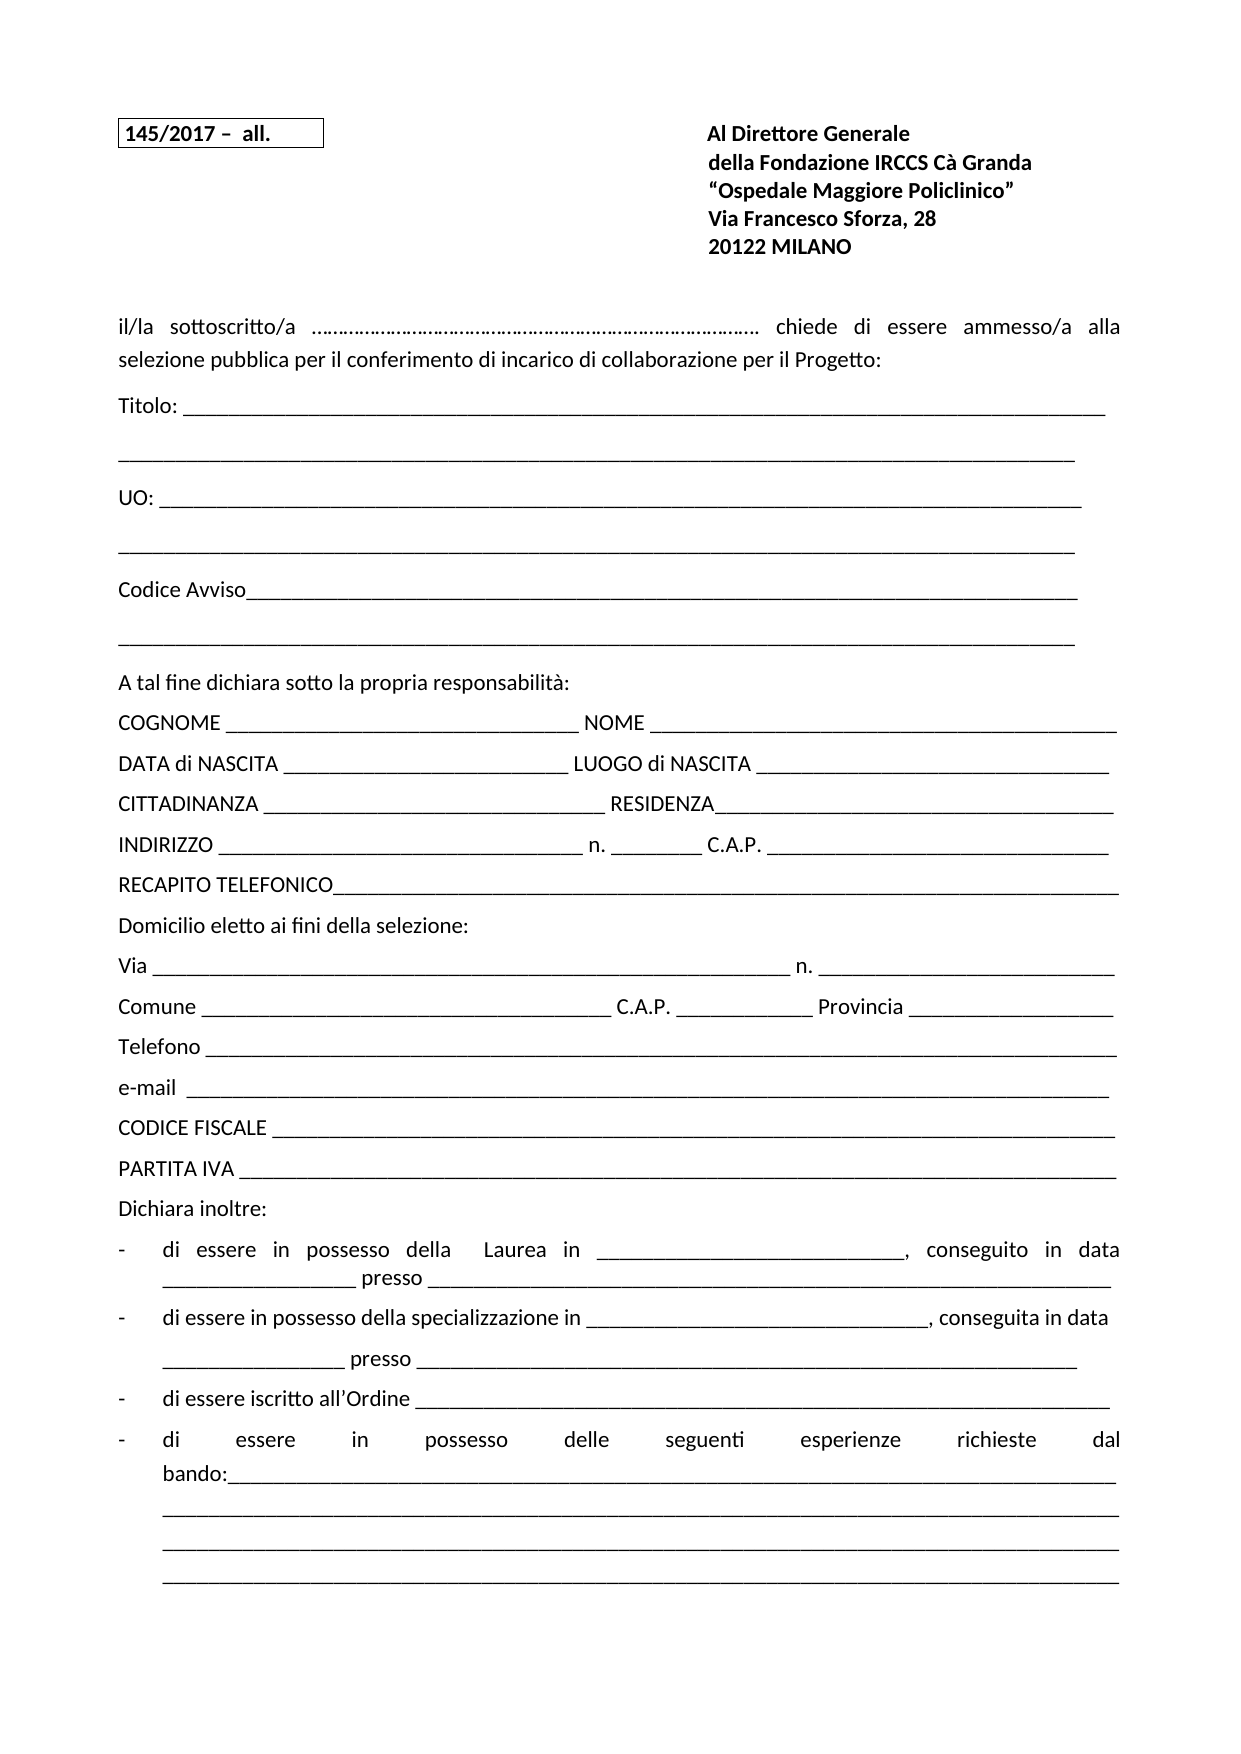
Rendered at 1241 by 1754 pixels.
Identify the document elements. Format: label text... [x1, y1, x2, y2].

text DATA di NASCITA _________________________ LUOGO di NASCITA _______________________________ [118, 749, 1122, 777]
list di essere iscritto all’Ordine _____________________________________________________________ [118, 1384, 1122, 1413]
text Dichiara inoltre: [118, 1194, 1122, 1222]
text 20122 MILANO [708, 232, 1122, 260]
text COGNOME _______________________________ NOME _________________________________________ [118, 708, 1122, 736]
text Comune ____________________________________ C.A.P. ____________ Provincia __________________ [118, 992, 1122, 1020]
list di essere in possesso della specializzazione in ______________________________, conseguita in data [118, 1303, 1122, 1332]
text il/la sottoscritto/a …………………………………………………………………………. chiede di essere ammesso/a alla selezione pubblica per il conferimento di incarico di collaborazione per il Progetto: [118, 312, 1122, 373]
text 145/2017 – all. Al Direttore Generale [119, 119, 323, 147]
text Domicilio eletto ai fini della selezione: [118, 911, 1122, 939]
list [118, 1425, 1122, 1587]
text UO: _________________________________________________________________________________ [118, 483, 1122, 512]
text e-mail _________________________________________________________________________________ [118, 1073, 1122, 1101]
text Titolo: _________________________________________________________________________________ [118, 391, 1122, 419]
text PARTITA IVA _____________________________________________________________________________ [118, 1154, 1122, 1182]
text “Ospedale Maggiore Policlinico” [708, 176, 1122, 204]
text Codice Avviso_________________________________________________________________________ [118, 576, 1122, 604]
text ________________ presso __________________________________________________________ [162, 1344, 1122, 1372]
text RECAPITO TELEFONICO_____________________________________________________________________ [118, 870, 1122, 898]
text 145/2017 – all. Al Direttore Generale [324, 118, 1122, 148]
text CODICE FISCALE __________________________________________________________________________ [118, 1113, 1122, 1141]
text ____________________________________________________________________________________ [118, 622, 1122, 650]
text Via Francesco Sforza, 28 [708, 204, 1122, 232]
text INDIRIZZO ________________________________ n. ________ C.A.P. ______________________________ [118, 830, 1122, 858]
text ____________________________________________________________________________________ [118, 437, 1122, 466]
text Telefono ________________________________________________________________________________ [118, 1032, 1122, 1060]
list di essere in possesso della Laurea in ___________________________, conseguito in data _________________ presso ____________________________________________________________ [118, 1235, 1122, 1291]
text ____________________________________________________________________________________ [118, 529, 1122, 558]
text della Fondazione IRCCS Cà Granda [634, 148, 1122, 176]
text A tal fine dichiara sotto la propria responsabilità: [118, 668, 1122, 696]
text CITTADINANZA ______________________________ RESIDENZA___________________________________ [118, 789, 1122, 817]
text Via ________________________________________________________ n. __________________________ [118, 951, 1122, 979]
